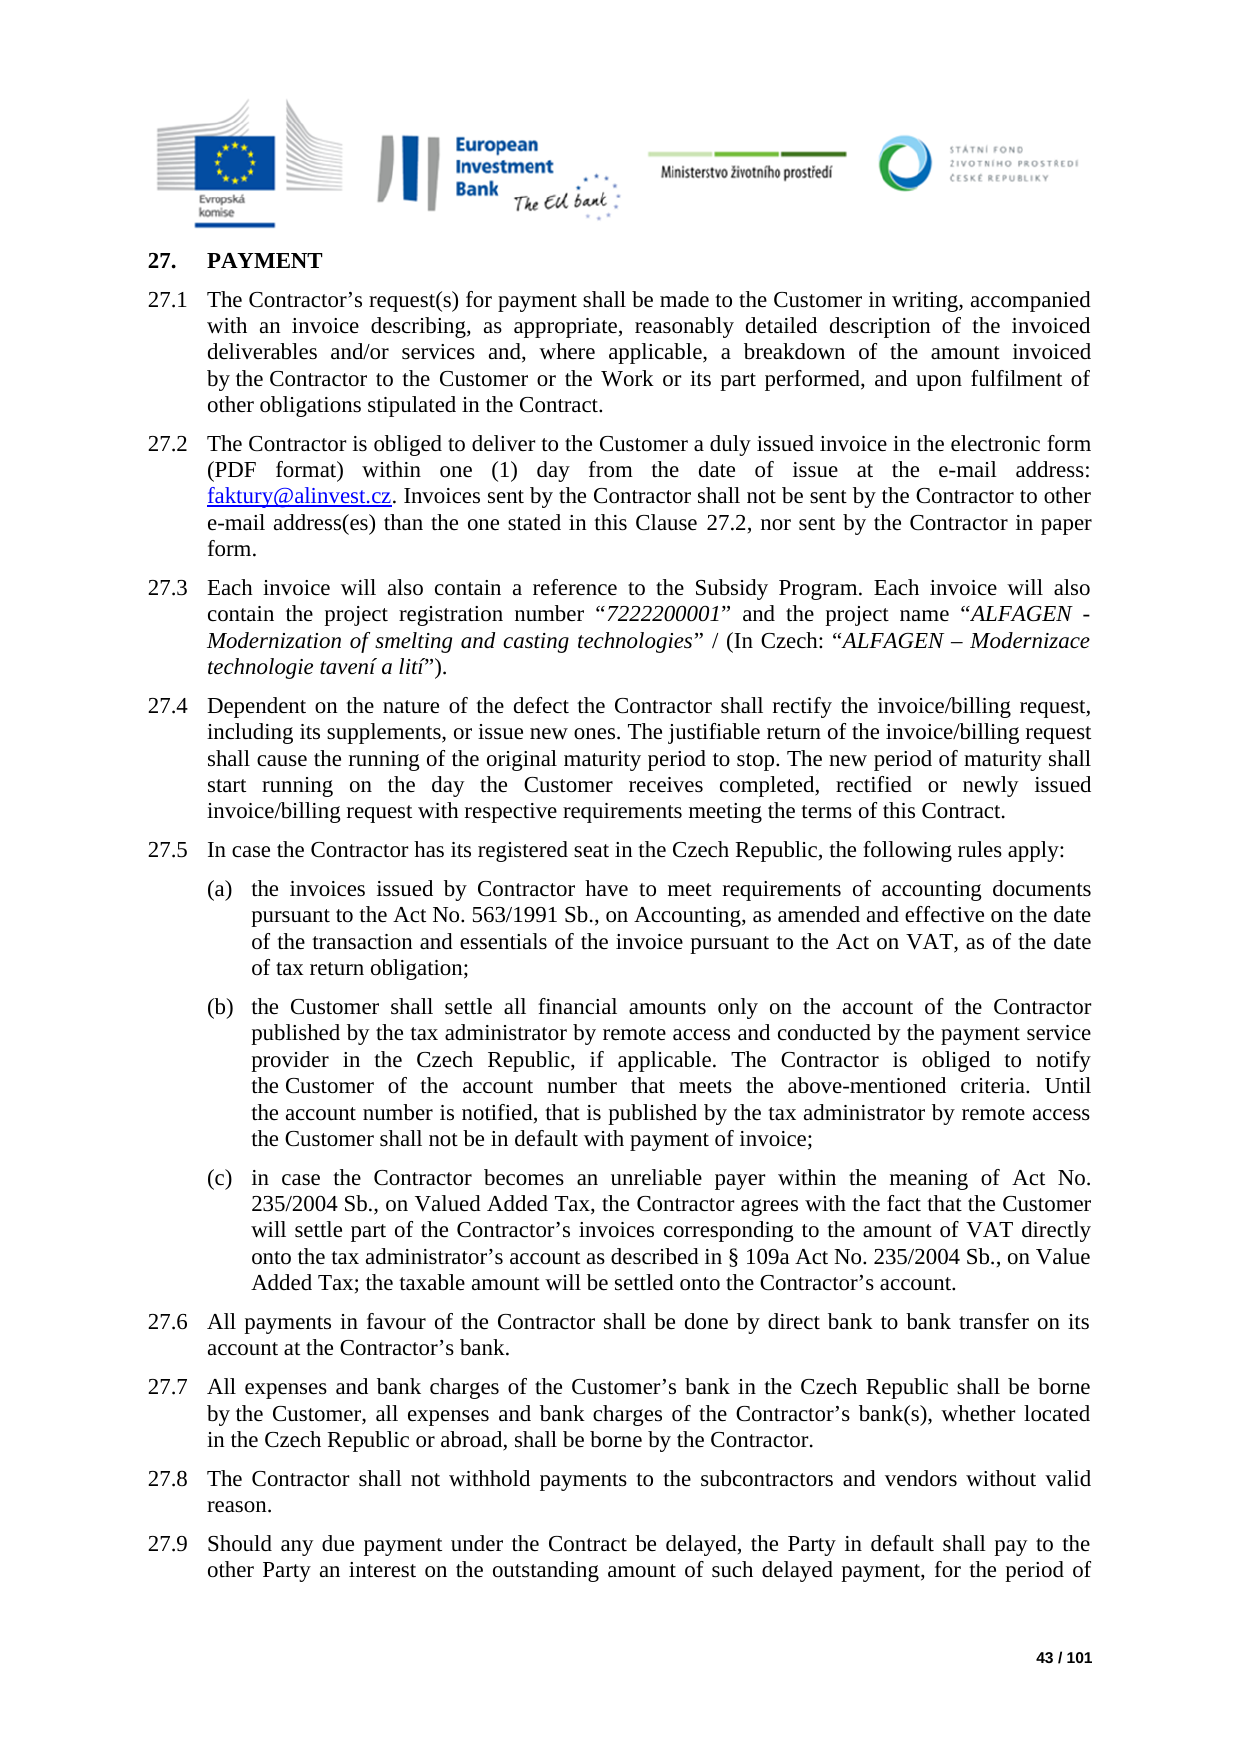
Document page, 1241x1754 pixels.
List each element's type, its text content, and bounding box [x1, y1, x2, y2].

text Each invoice will also contain a reference to the Subsidy Program. Each invoice will also contain the project registration number “7222200001” and the project name “ALFAGEN - Modernization of smelting and casting technologies” / (In Czech: “ALFAGEN – Modernizace technologie tavení a lití”). [148, 574, 1092, 679]
text In case the Contractor has its registered seat in the Czech Republic, the following rules apply: [148, 836, 1092, 863]
text in case the Contractor becomes an unreliable payer within the meaning of Act No. 235/2004 Sb., on Valued Added Tax, the Contractor agrees with the fact that the Customer will settle part of the Contractor’s invoices corresponding to the amount of VAT directly onto the tax administrator’s account as described in § 109a Act No. 235/2004 Sb., on Value Added Tax; the taxable amount will be settled onto the Contractor’s account. [207, 1164, 1092, 1296]
picture [147, 87, 1093, 235]
text PAYMENT [148, 247, 1092, 273]
text the invoices issued by Contractor have to meet requirements of accounting documents pursuant to the Act No. 563/1991 Sb., on Accounting, as amended and effective on the date of the transaction and essentials of the invoice pursuant to the Act on VAT, as of the date of tax return obligation; [207, 875, 1092, 981]
text All expenses and bank charges of the Customer’s bank in the Czech Republic shall be borne by the Customer, all expenses and bank charges of the Contractor’s bank(s), whether located in the Czech Republic or abroad, shall be borne by the Contractor. [148, 1373, 1092, 1452]
text The Contractor’s request(s) for payment shall be made to the Customer in writing, accompanied with an invoice describing, as appropriate, reasonably detailed description of the invoiced deliverables and/or services and, where applicable, a breakdown of the amount invoiced by the Contractor to the Customer or the Work or its part performed, and upon fulfilment of other obligations stipulated in the Contract. [148, 286, 1092, 417]
text All payments in favour of the Contractor shall be done by direct bank to bank transfer on its account at the Contractor’s bank. [148, 1308, 1092, 1361]
text Dependent on the nature of the defect the Contractor shall rectify the invoice/billing request, including its supplements, or issue new ones. The justifiable return of the invoice/billing request shall cause the running of the original maturity period to stop. The new period of maturity shall start running on the day the Customer receives completed, rectified or newly issued invoice/billing request with respective requirements meeting the terms of this Contract. [148, 692, 1092, 824]
text The Contractor is obliged to deliver to the Customer a duly issued invoice in the electronic form (PDF format) within one (1) day from the date of issue at the e-mail address: faktury@alinvest.cz. Invoices sent by the Contractor shall not be sent by the Contractor to other e-mail address(es) than the one stated in this Clause 27.2, nor sent by the Contractor in paper form. [148, 430, 1092, 562]
text the Customer shall settle all financial amounts only on the account of the Contractor published by the tax administrator by remote access and conducted by the payment service provider in the Czech Republic, if applicable. The Contractor is obliged to notify the Customer of the account number that meets the above-mentioned criteria. Until the account number is notified, that is published by the tax administrator by remote access the Customer shall not be in default with payment of invoice; [207, 993, 1092, 1151]
text The Contractor shall not withhold payments to the subcontractors and vendors without valid reason. [148, 1465, 1092, 1517]
